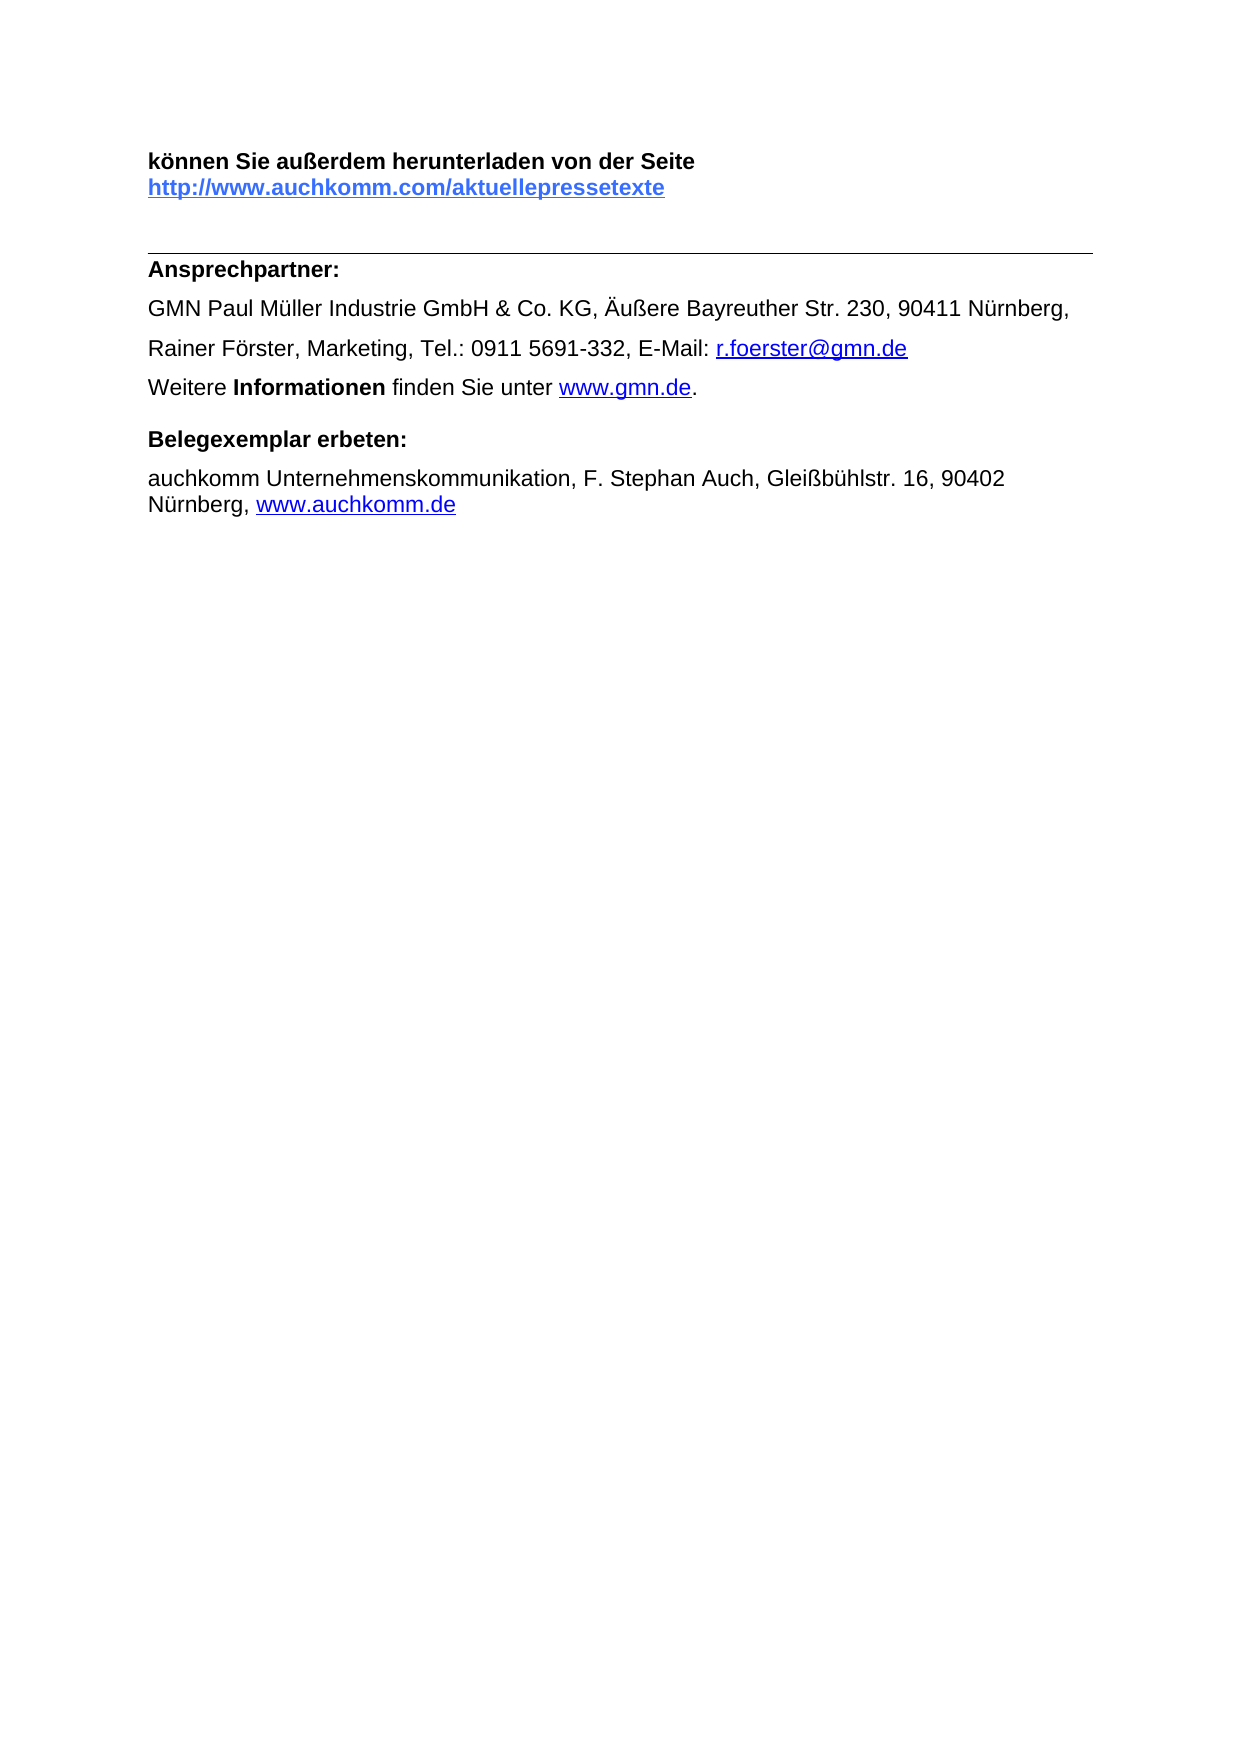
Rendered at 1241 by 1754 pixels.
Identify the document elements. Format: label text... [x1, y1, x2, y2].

text Weitere Informationen finden Sie unter www.gmn.de. [148, 374, 1093, 400]
text auchkomm Unternehmenskommunikation, F. Stephan Auch, Gleißbühlstr. 16, 90402 Nürnberg, www.auchkomm.de [148, 465, 1093, 517]
text GMN Paul Müller Industrie GmbH & Co. KG, Äußere Bayreuther Str. 230, 90411 Nürnberg, Rainer Förster, Marketing, Tel.: 0911 5691-332, E-Mail: r.foerster@gmn.de [148, 295, 1093, 361]
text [148, 148, 1093, 200]
text Belegexemplar erbeten: [148, 426, 1093, 452]
text Ansprechpartner: [148, 254, 1093, 282]
